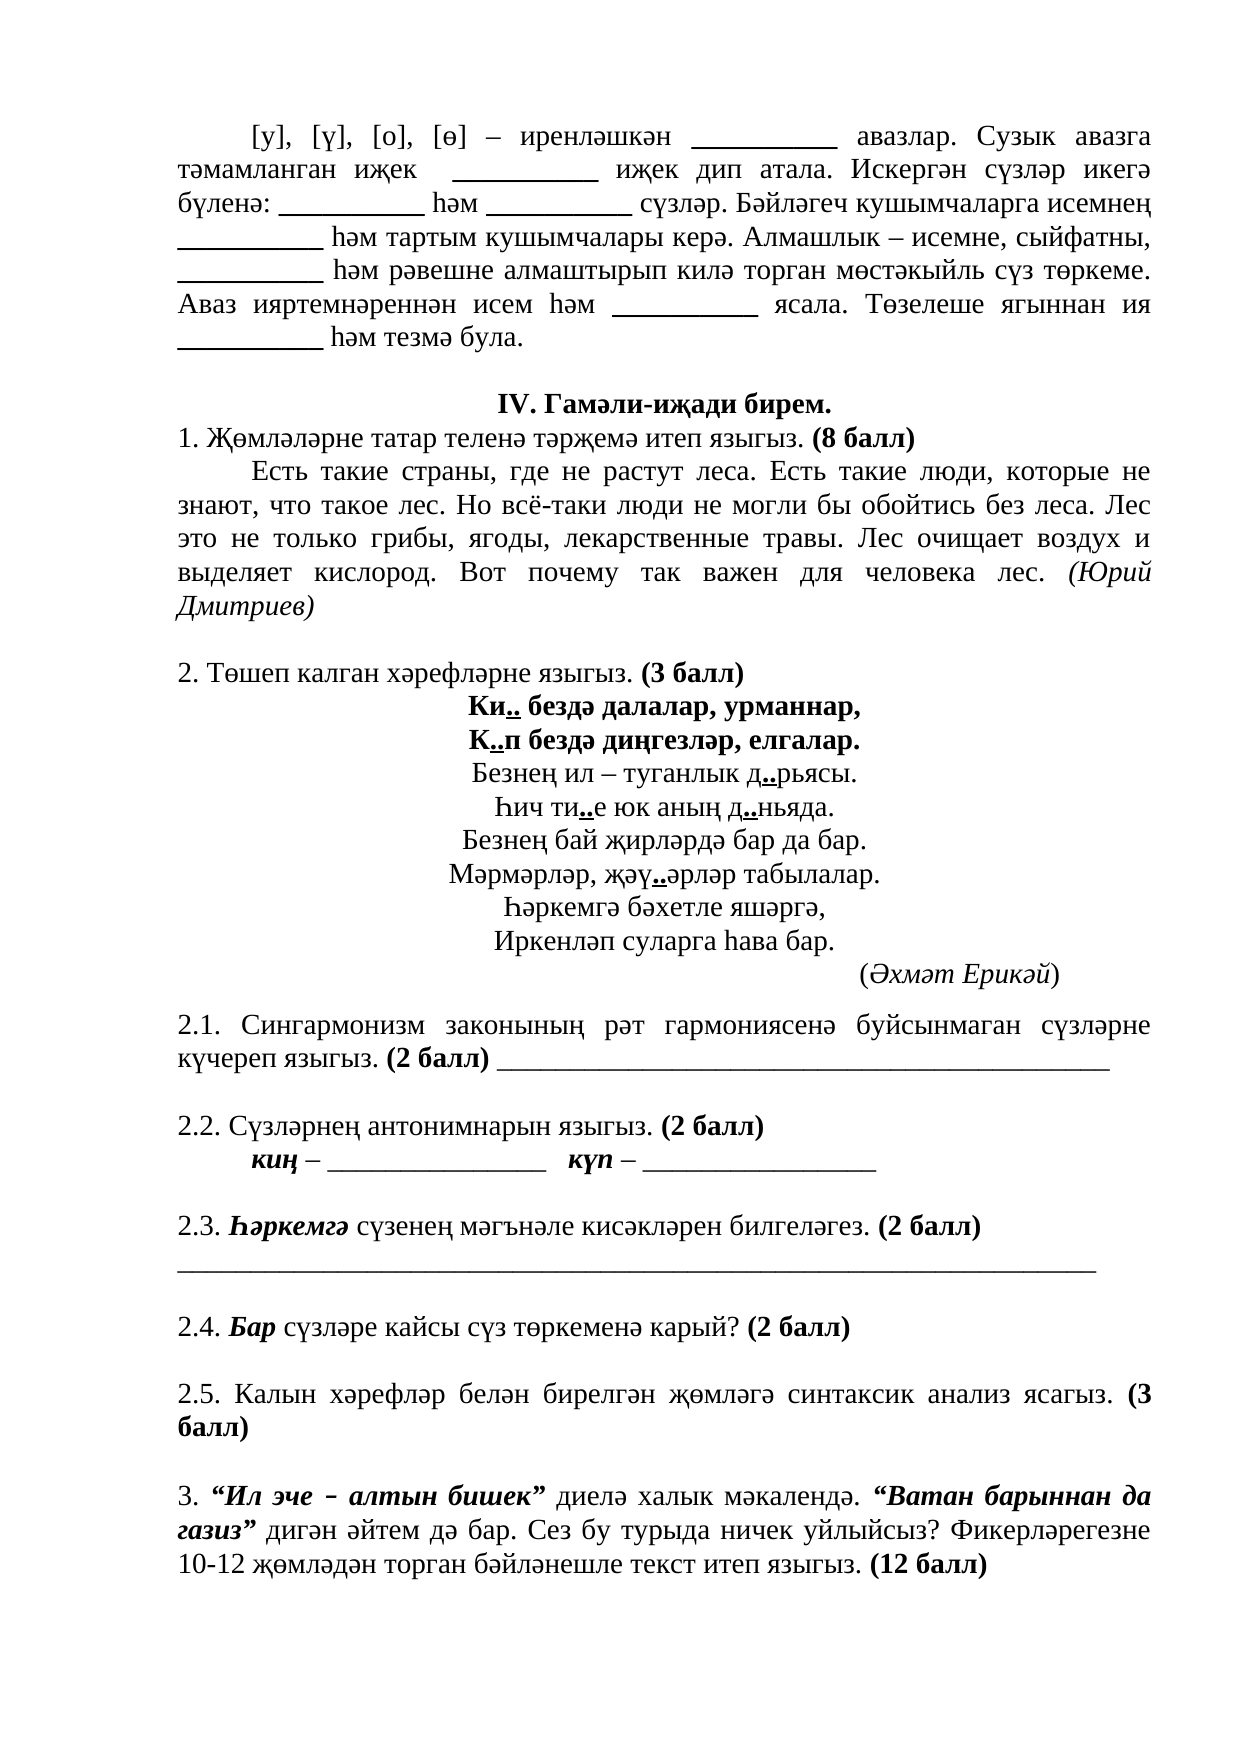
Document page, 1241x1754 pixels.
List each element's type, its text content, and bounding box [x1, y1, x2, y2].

text Безнең ил – туганлык д..рьясы. [177, 755, 1152, 789]
text К..п бездә диңгезләр, елгалар. [177, 722, 1152, 755]
text 2.1. Сингармонизм законының рәт гармониясенә буйсынмаган сүзләрне күчереп языгыз. (2 балл) __________________________________________ [177, 1007, 1152, 1074]
text Безнең бай җирләрдә бар да бар. [177, 822, 1152, 856]
text 2.3. Һәркемгә сүзенең мәгънәле кисәкләрен билгеләгез. (2 балл) [177, 1208, 1152, 1242]
text Есть такие страны, где не растут леса. Есть такие люди, которые не знают, что такое лес. Но всё-таки люди не могли бы обойтись без леса. Лес это не только грибы, ягоды, лекарственные травы. Лес очищает воздух и выделяет кислород. Вот почему так важен для человека лес. (Юрий Дмитриев) [177, 453, 1152, 621]
text Һәркемгә бәхетле яшәргә, [177, 889, 1152, 923]
text 3. “Ил эче – алтын бишек” диелә халык мәкалендә. “Ватан барыннан да газиз” дигән әйтем дә бар. Сез бу турыда ничек уйлыйсыз? Фикерләрегезне 10-12 җөмләдән торган бәйләнешле текст итеп языгыз. (12 балл) [177, 1477, 1152, 1579]
text 2. Төшеп калган хәрефләрне языгыз. (3 балл) [177, 655, 1152, 688]
text _______________________________________________________________ [177, 1242, 1152, 1275]
text 2.5. Калын хәрефләр белән бирелгән җөмләгә синтаксик анализ ясагыз. (3 балл) [177, 1376, 1152, 1443]
text Мәрмәрләр, җәү..әрләр табылалар. [177, 856, 1152, 889]
text Иркенләп суларга һава бар. [177, 923, 1152, 957]
text 2.2. Сүзләрнең антонимнарын языгыз. (2 балл) [177, 1108, 1152, 1141]
text IV. Гамәли-иҗади бирем. [177, 386, 1152, 420]
text 1. Җөмләләрне татар теленә тәрҗемә итеп языгыз. (8 балл) [177, 420, 1152, 453]
text Һич ти..е юк аның д..ньяда. [177, 789, 1152, 822]
text 2.4. Бар сүзләре кайсы сүз төркеменә карый? (2 балл) [177, 1309, 1152, 1342]
text (Әхмәт Ерикәй) [693, 957, 1152, 990]
text Ки.. бездә далалар, урманнар, [177, 688, 1152, 722]
text киң – _______________ күп – ________________ [177, 1141, 1152, 1175]
text [у], [ү], [о], [ө] – иренләшкән __________ авазлар. Сузык авазга тәмамланган иҗек __________ иҗек дип атала. Искергән сүзләр икегә бүленә: __________ һәм __________ сүзләр. Бәйләгеч кушымчаларга исемнең __________ һәм тартым кушымчалары керә. Алмашлык – исемне, сыйфатны, __________ һәм рәвешне алмаштырып килә торган мөстәкыйль сүз төркеме. Аваз ияртемнәреннән исем һәм __________ ясала. Төзелеше ягыннан ия __________ һәм тезмә була. [177, 118, 1152, 353]
